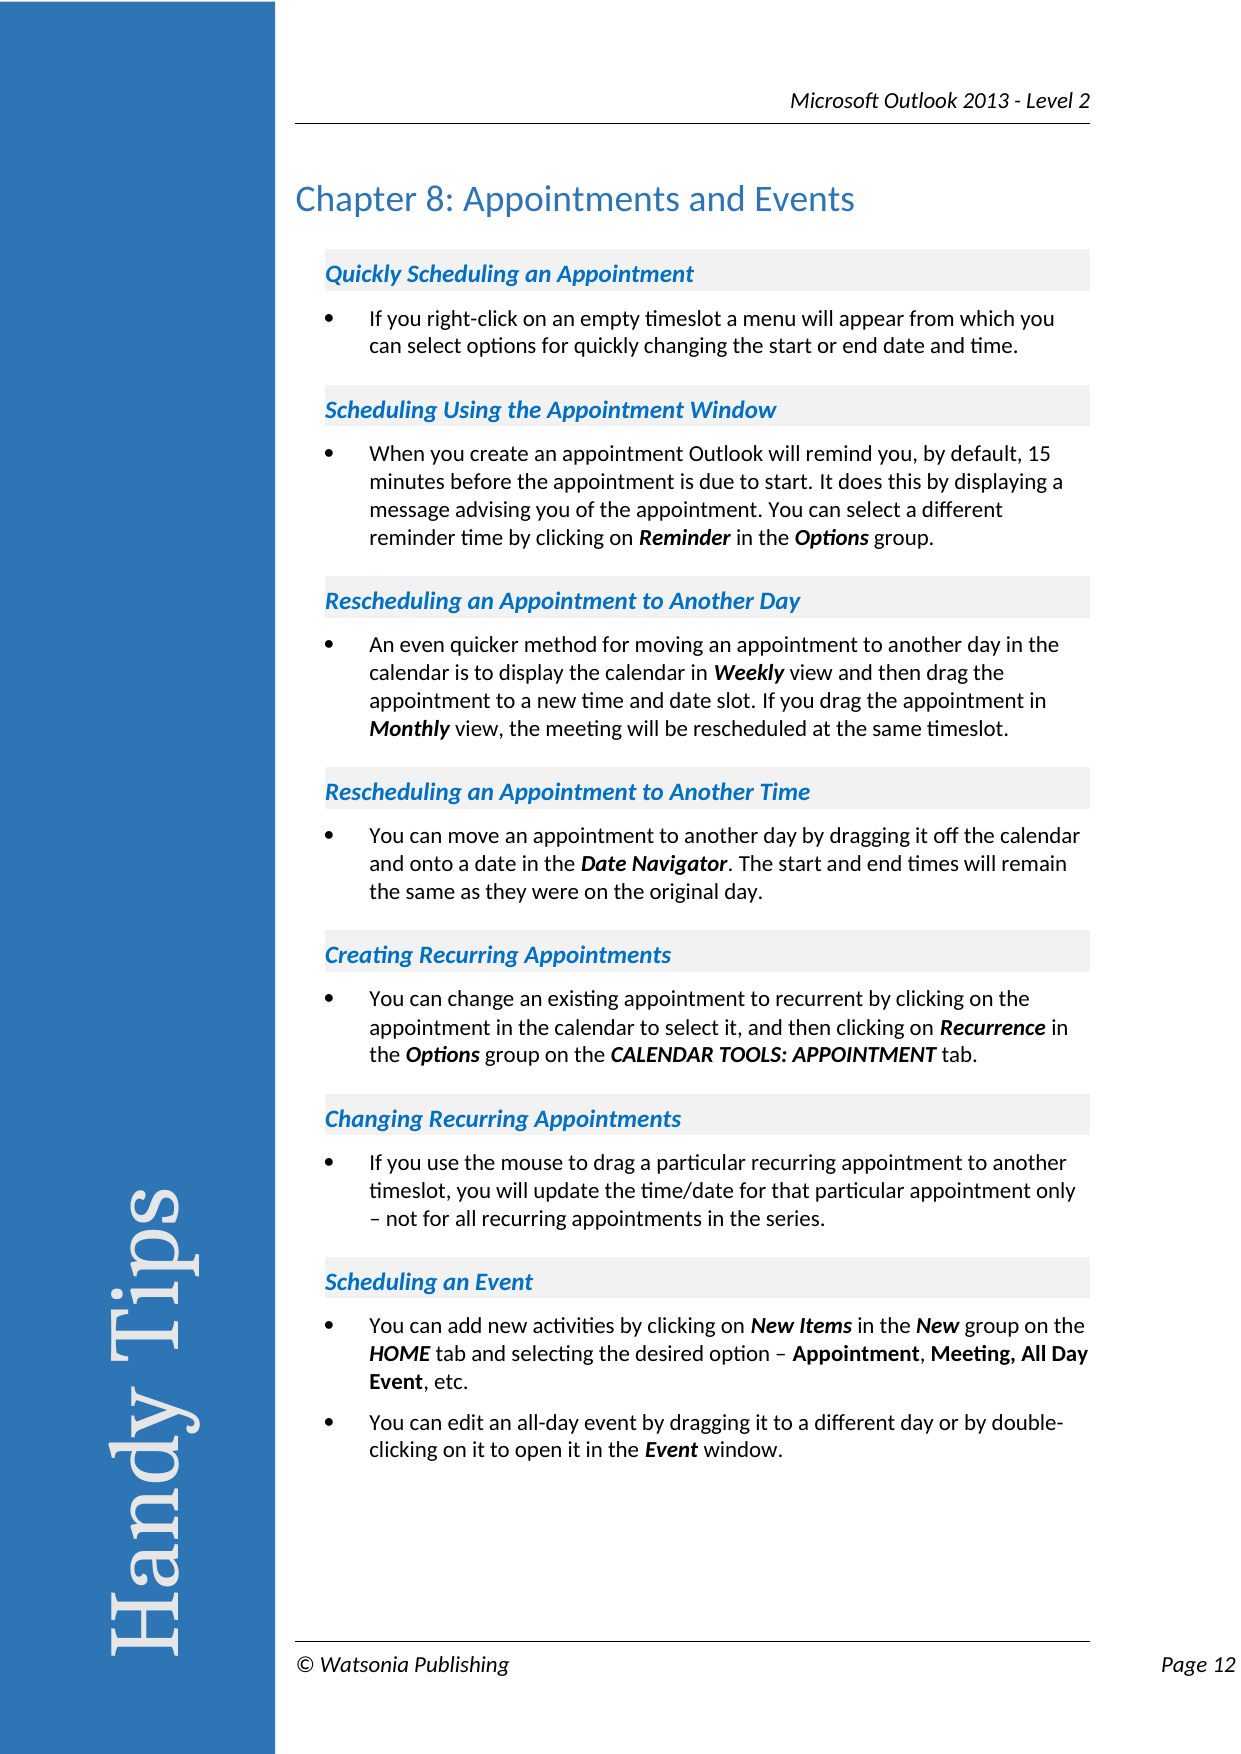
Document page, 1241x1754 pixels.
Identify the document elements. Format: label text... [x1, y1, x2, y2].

subtitle Quickly Scheduling an Appointment [325, 249, 1090, 291]
subtitle Scheduling an Event [325, 1257, 1090, 1298]
subtitle Chapter 8: Appointments and Events [295, 175, 1090, 221]
list An even quicker method for moving an appointment to another day in the calendar is to display the calendar in Weekly view and then drag the appointment to a new time and date slot. If you drag the appointment in Monthly view, the meeting will be rescheduled at the same timeslot. [325, 630, 1090, 742]
list You can move an appointment to another day by dragging it off the calendar and onto a date in the Date Navigator. The start and end times will remain the same as they were on the original day. [325, 821, 1090, 905]
list You can edit an all-day event by dragging it to a different day or by double-clicking on it to open it in the Event window. [325, 1408, 1090, 1464]
subtitle Scheduling Using the Appointment Window [325, 385, 1090, 426]
list You can change an existing appointment to recurrent by clicking on the appointment in the calendar to select it, and then clicking on Recurrence in the Options group on the CALENDAR TOOLS: APPOINTMENT tab. [325, 984, 1090, 1069]
list You can add new activities by clicking on New Items in the New group on the HOME tab and selecting the desired option – Appointment, Meeting, All Day Event, etc. [325, 1311, 1090, 1395]
subtitle Changing Recurring Appointments [325, 1094, 1090, 1135]
subtitle Rescheduling an Appointment to Another Day [325, 576, 1090, 618]
list When you create an appointment Outlook will remind you, by default, 15 minutes before the appointment is due to start. It does this by displaying a message advising you of the appointment. You can select a different reminder time by clicking on Reminder in the Options group. [325, 439, 1090, 551]
list If you right-click on an empty timeslot a menu will appear from which you can select options for quickly changing the start or end date and time. [325, 304, 1090, 360]
list If you use the mouse to drag a particular recurring appointment to another timeslot, you will update the time/date for that particular appointment only – not for all recurring appointments in the series. [325, 1148, 1090, 1232]
subtitle Rescheduling an Appointment to Another Time [325, 767, 1090, 809]
subtitle Creating Recurring Appointments [325, 930, 1090, 972]
